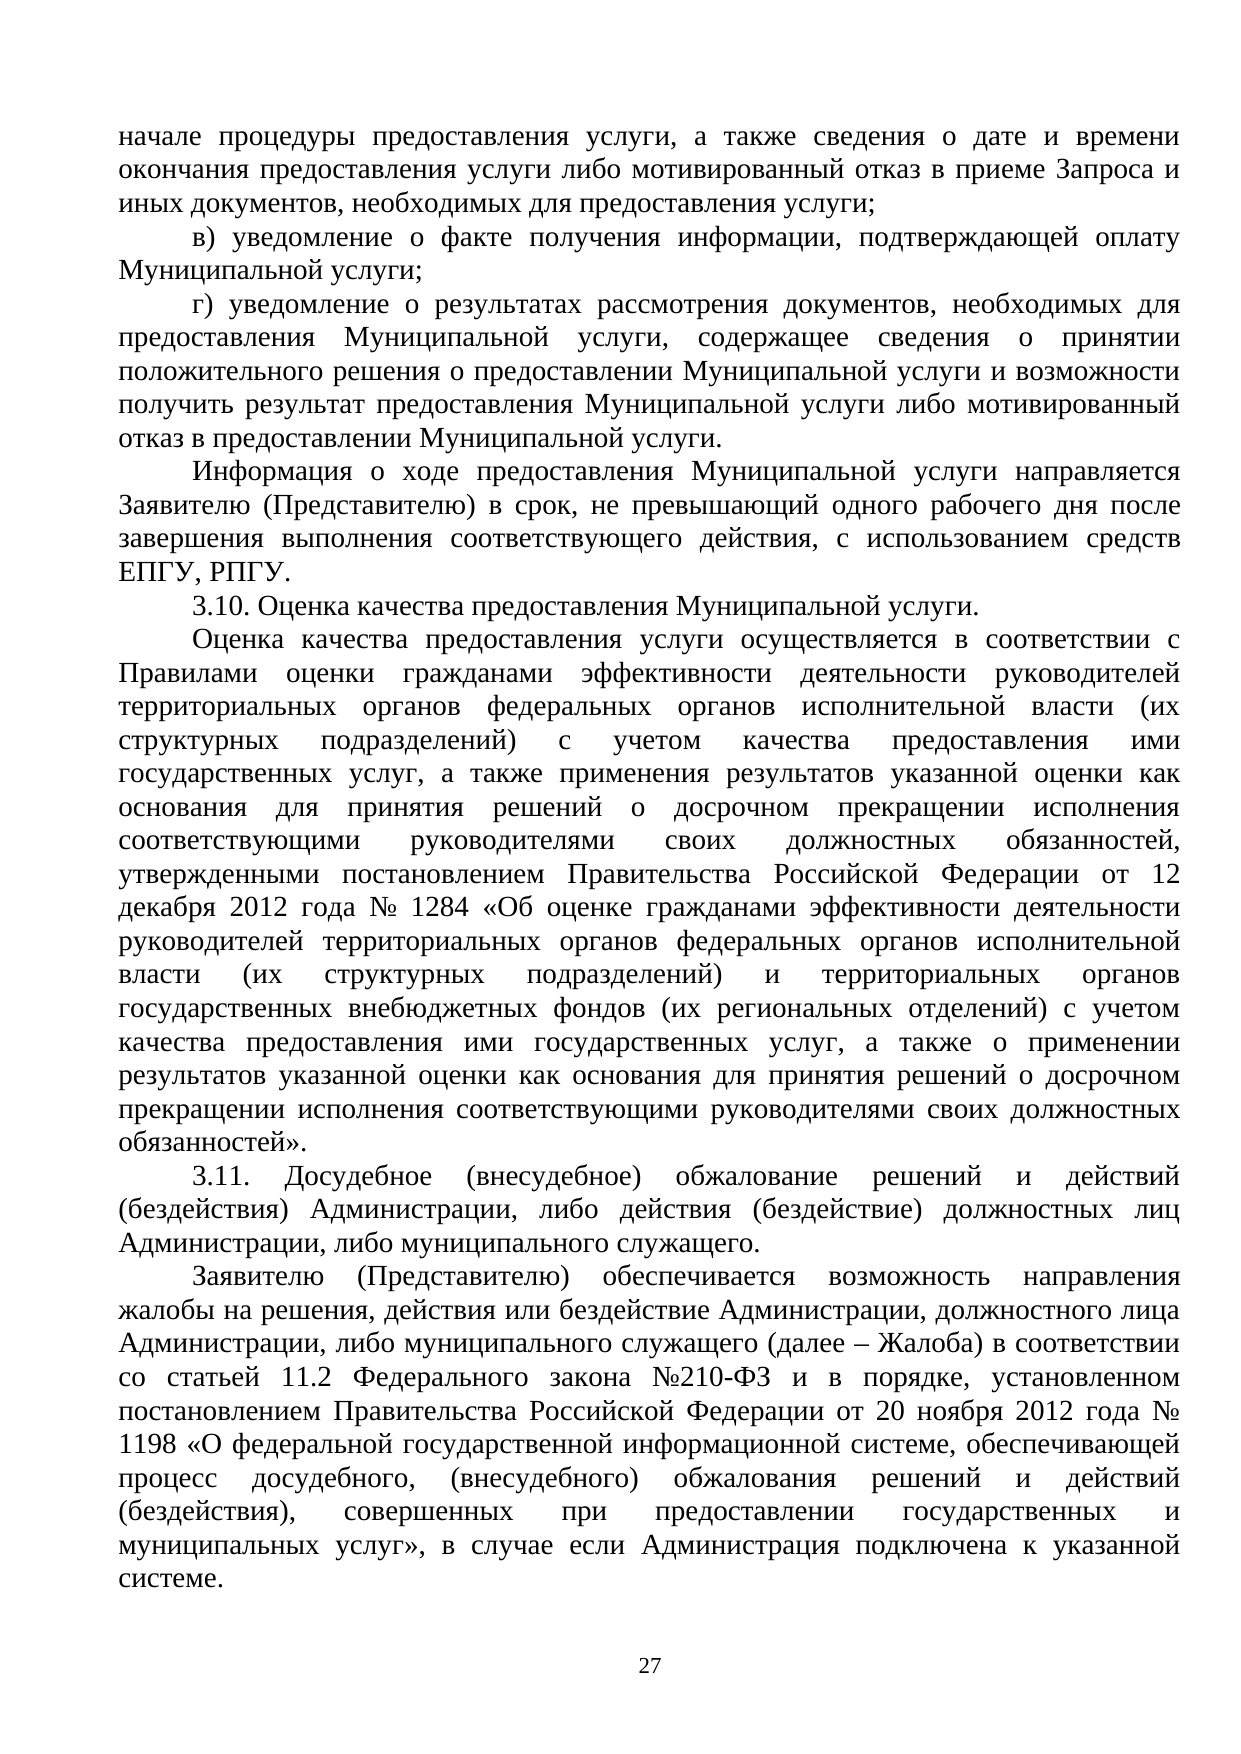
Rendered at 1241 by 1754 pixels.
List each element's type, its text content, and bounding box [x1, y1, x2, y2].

text Оценка качества предоставления услуги осуществляется в соответствии с Правилами оценки гражданами эффективности деятельности руководителей территориальных органов федеральных органов исполнительной власти (их структурных подразделений) с учетом качества предоставления ими государственных услуг, а также применения результатов указанной оценки как основания для принятия решений о досрочном прекращении исполнения соответствующими руководителями своих должностных обязанностей, утвержденными постановлением Правительства Российской Федерации от 12 декабря 2012 года № 1284 «Об оценке гражданами эффективности деятельности руководителей территориальных органов федеральных органов исполнительной власти (их структурных подразделений) и территориальных органов государственных внебюджетных фондов (их региональных отделений) с учетом качества предоставления ими государственных услуг, а также о применении результатов указанной оценки как основания для принятия решений о досрочном прекращении исполнения соответствующими руководителями своих должностных обязанностей». [118, 621, 1181, 1158]
text 3.10. Оценка качества предоставления Муниципальной услуги. [118, 588, 1181, 621]
text в) уведомление о факте получения информации, подтверждающей оплату Муниципальной услуги; [118, 219, 1181, 286]
text Информация о ходе предоставления Муниципальной услуги направляется Заявителю (Представителю) в срок, не превышающий одного рабочего дня после завершения выполнения соответствующего действия, с использованием средств ЕПГУ, РПГУ. [118, 453, 1181, 588]
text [118, 118, 1181, 219]
text 3.11. Досудебное (внесудебное) обжалование решений и действий (бездействия) Администрации, либо действия (бездействие) должностных лиц Администрации, либо муниципального служащего. [118, 1158, 1181, 1258]
text Заявителю (Представителю) обеспечивается возможность направления жалобы на решения, действия или бездействие Администрации, должностного лица Администрации, либо муниципального служащего (далее – Жалоба) в соответствии со статьей 11.2 Федерального закона №210-ФЗ и в порядке, установленном постановлением Правительства Российской Федерации от 20 ноября 2012 года № 1198 «О федеральной государственной информационной системе, обеспечивающей процесс досудебного, (внесудебного) обжалования решений и действий (бездействия), совершенных при предоставлении государственных и муниципальных услуг», в случае если Администрация подключена к указанной системе. [118, 1258, 1181, 1594]
text г) уведомление о результатах рассмотрения документов, необходимых для предоставления Муниципальной услуги, содержащее сведения о принятии положительного решения о предоставлении Муниципальной услуги и возможности получить результат предоставления Муниципальной услуги либо мотивированный отказ в предоставлении Муниципальной услуги. [118, 286, 1181, 453]
